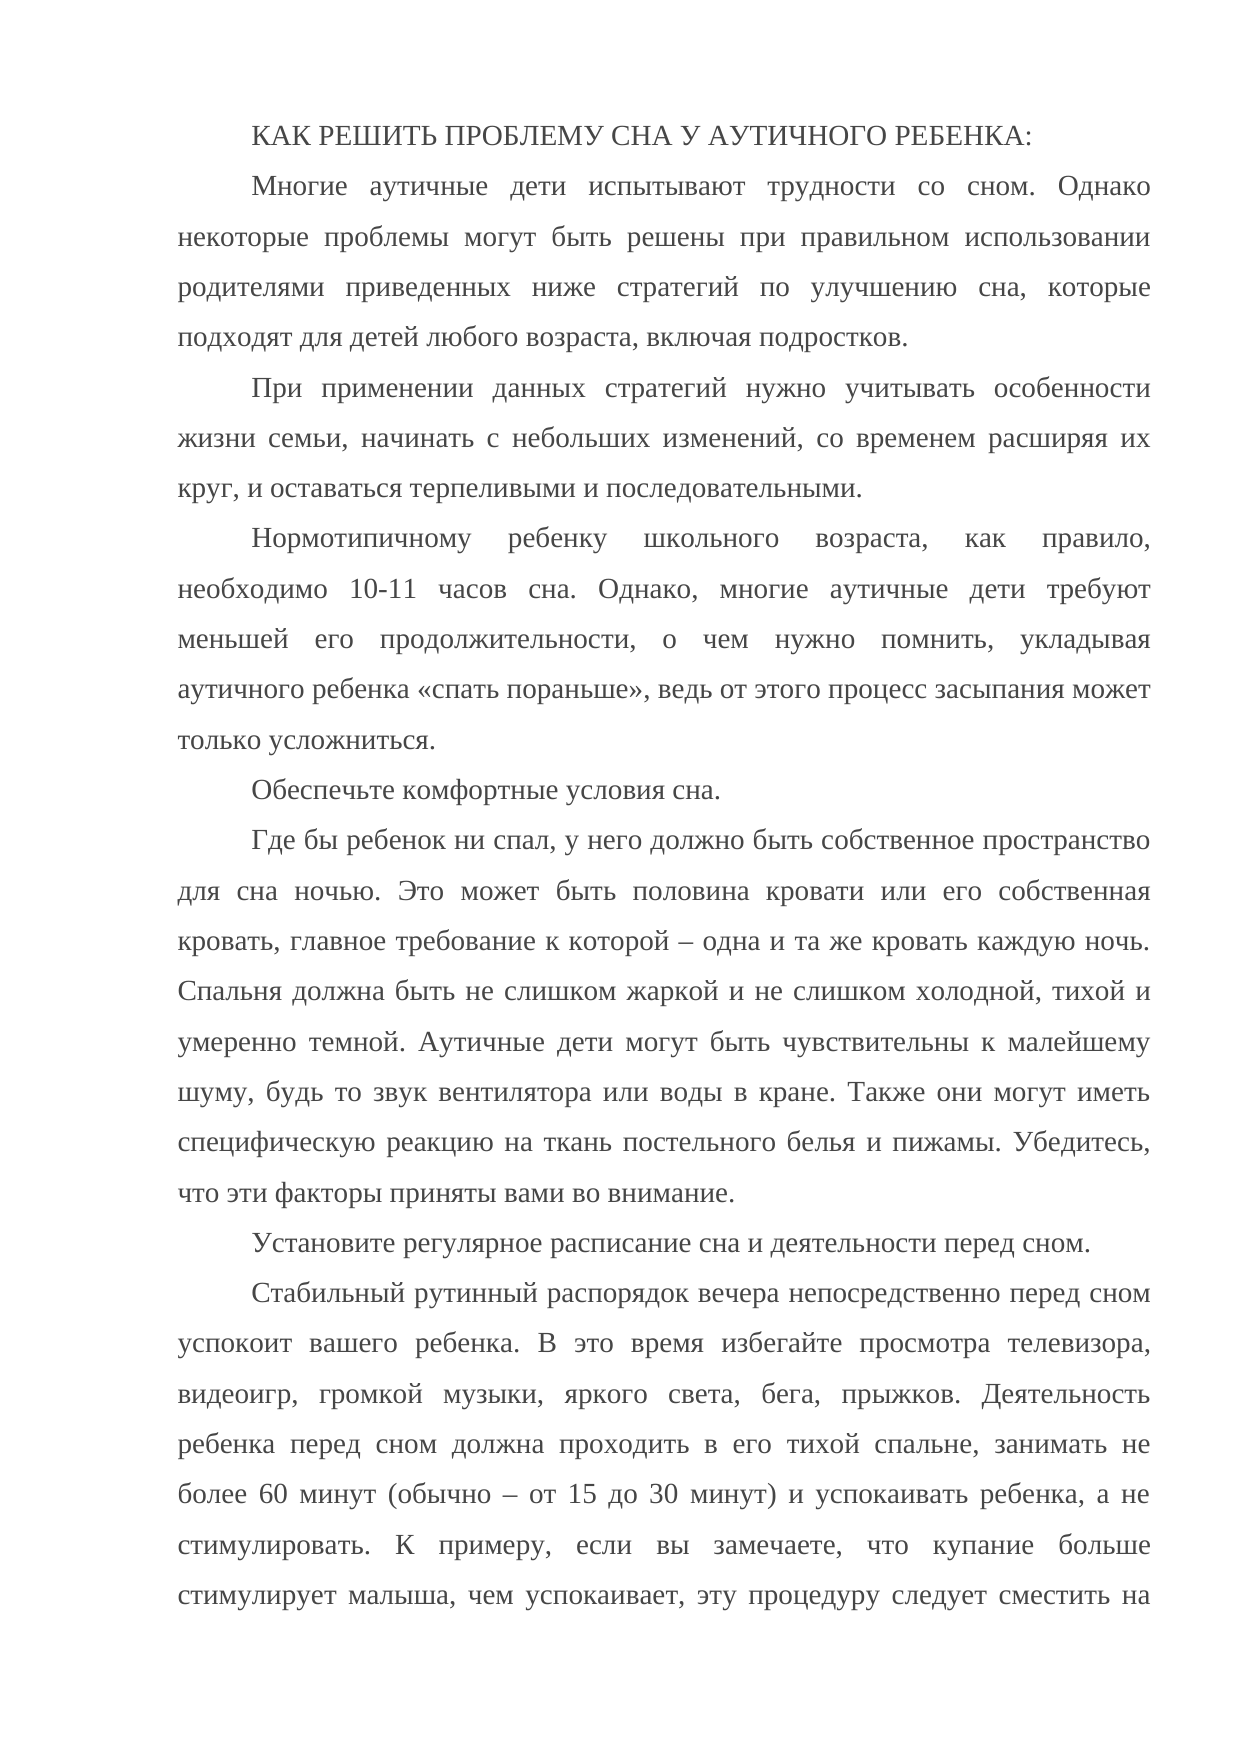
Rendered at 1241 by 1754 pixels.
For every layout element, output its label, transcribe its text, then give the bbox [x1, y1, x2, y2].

text Где бы ребенок ни спал, у него должно быть собственное пространство для сна ночью. Это может быть половина кровати или его собственная кровать, главное требование к которой – одна и та же кровать каждую ночь. Спальня должна быть не слишком жаркой и не слишком холодной, тихой и умеренно темной. Аутичные дети могут быть чувствительны к малейшему шуму, будь то звук вентилятора или воды в кране. Также они могут иметь специфическую реакцию на ткань постельного белья и пижамы. Убедитесь, что эти факторы приняты вами во внимание. [177, 822, 1152, 1208]
text Нормотипичному ребенку школьного возраста, как правило, необходимо 10-11 часов сна. Однако, многие аутичные дети требуют меньшей его продолжительности, о чем нужно помнить, укладывая аутичного ребенка «спать пораньше», ведь от этого процесс засыпания может только усложниться. [177, 521, 1152, 755]
text КАК РЕШИТЬ ПРОБЛЕМУ СНА У АУТИЧНОГО РЕБЕНКА: [177, 118, 1152, 152]
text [177, 1275, 1152, 1611]
text Обеспечьте комфортные условия сна. [177, 772, 1152, 806]
text Многие аутичные дети испытывают трудности со сном. Однако некоторые проблемы могут быть решены при правильном использовании родителями приведенных ниже стратегий по улучшению сна, которые подходят для детей любого возраста, включая подростков. [177, 168, 1152, 353]
text При применении данных стратегий нужно учитывать особенности жизни семьи, начинать с небольших изменений, со временем расширяя их круг, и оставаться терпеливыми и последовательными. [177, 370, 1152, 504]
text Установите регулярное расписание сна и деятельности перед сном. [177, 1225, 1152, 1258]
